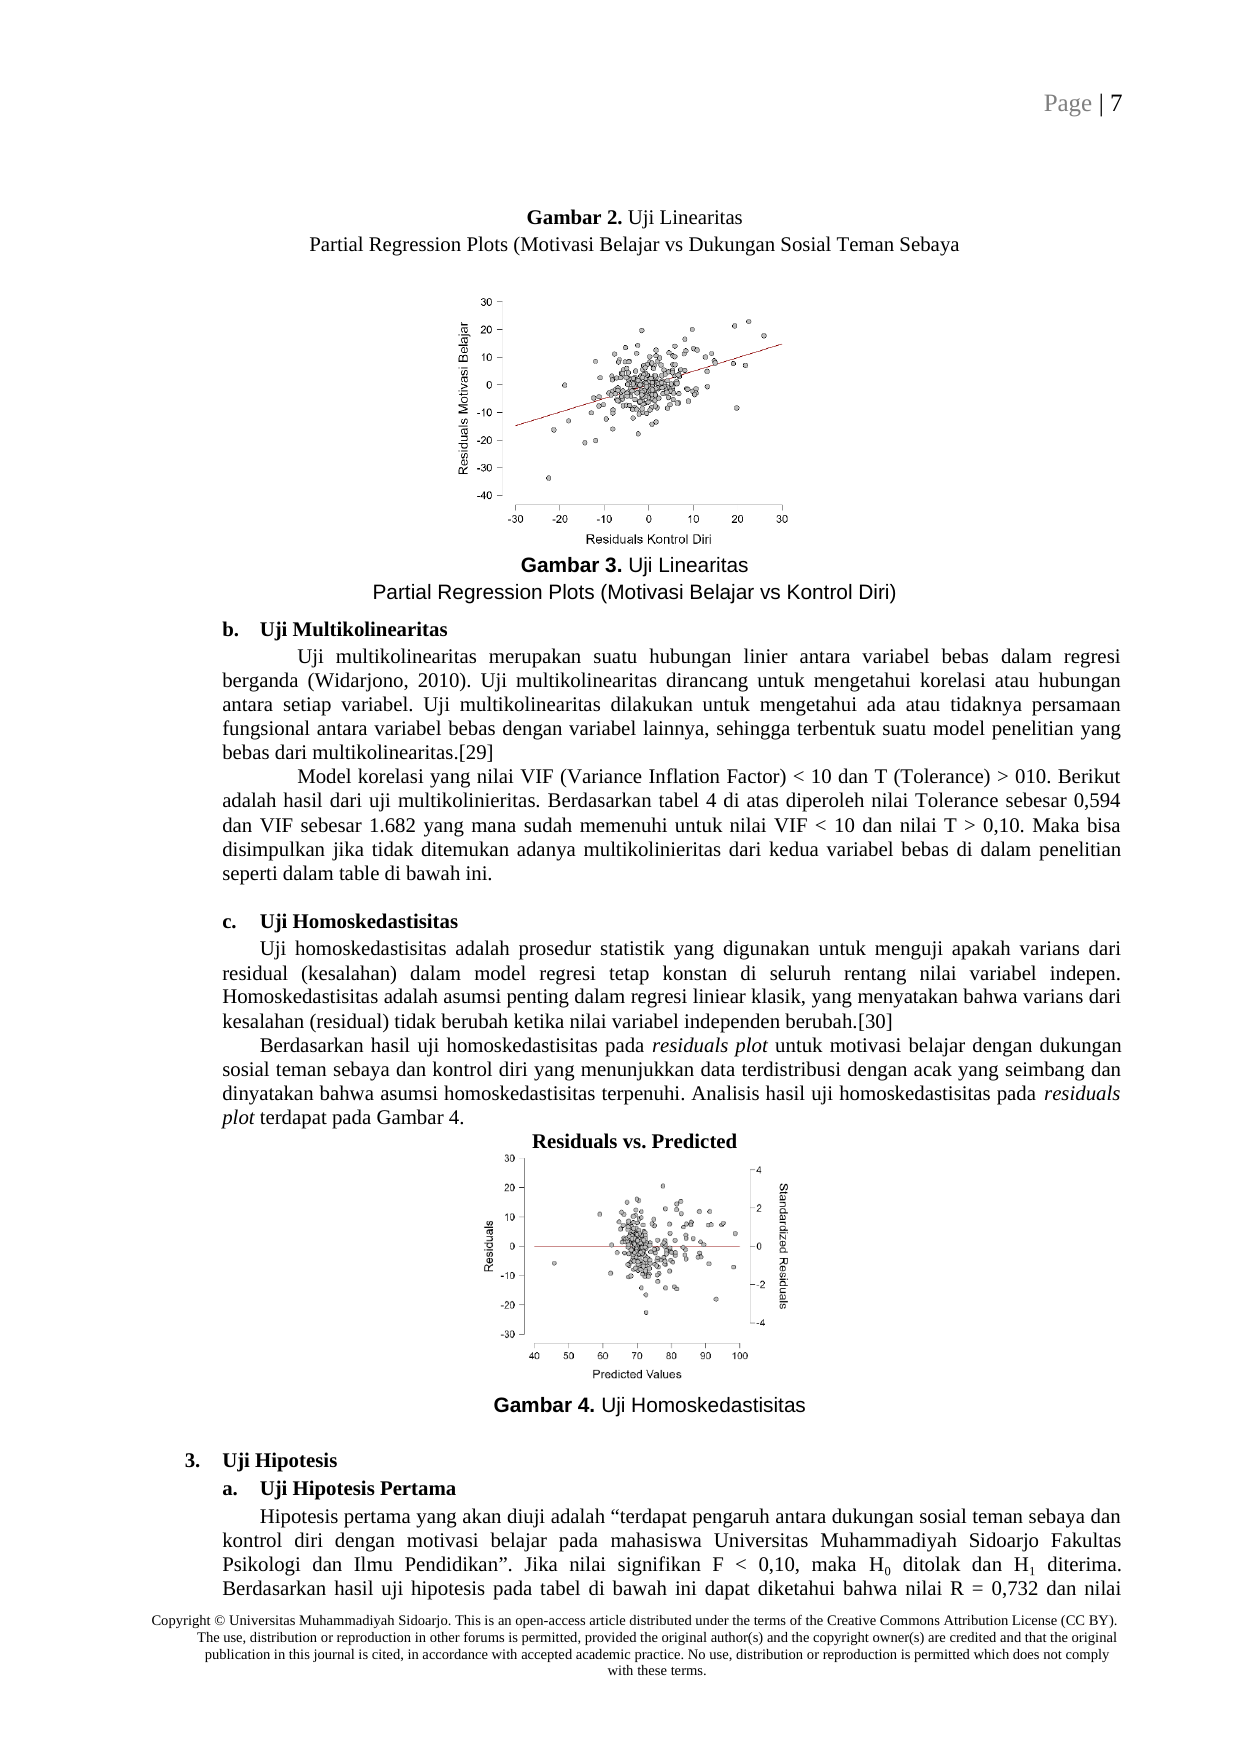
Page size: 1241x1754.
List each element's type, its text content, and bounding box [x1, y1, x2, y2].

list Uji Hipotesis Pertama [222, 1476, 1122, 1500]
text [222, 1504, 1122, 1600]
text Gambar 2. Uji Linearitas [147, 205, 1122, 229]
list Uji Multikolinearitas [222, 616, 1122, 641]
text Gambar 3. Uji Linearitas [147, 552, 1122, 576]
list Uji Homoskedastisitas [222, 909, 1122, 933]
picture [481, 1150, 790, 1383]
list Uji Hipotesis [184, 1448, 1122, 1472]
text Partial Regression Plots (Motivasi Belajar vs Kontrol Diri) [147, 580, 1122, 604]
text Residuals vs. Predicted [147, 1129, 1122, 1153]
picture [456, 292, 794, 549]
text Berdasarkan hasil uji homoskedastisitas pada residuals plot untuk motivasi belajar dengan dukungan sosial teman sebaya dan kontrol diri yang menunjukkan data terdistribusi dengan acak yang seimbang dan dinyatakan bahwa asumsi homoskedastisitas terpenuhi. Analisis hasil uji homoskedastisitas pada residuals plot terdapat pada Gambar 4. [222, 1033, 1122, 1129]
text Uji multikolinearitas merupakan suatu hubungan linier antara variabel bebas dalam regresi berganda (Widarjono, 2010). Uji multikolinearitas dirancang untuk mengetahui korelasi atau hubungan antara setiap variabel. Uji multikolinearitas dilakukan untuk mengetahui ada atau tidaknya persamaan fungsional antara variabel bebas dengan variabel lainnya, sehingga terbentuk suatu model penelitian yang bebas dari multikolinearitas.[29] [222, 644, 1122, 764]
text Partial Regression Plots (Motivasi Belajar vs Dukungan Sosial Teman Sebaya [147, 232, 1122, 256]
text Uji homoskedastisitas adalah prosedur statistik yang digunakan untuk menguji apakah varians dari residual (kesalahan) dalam model regresi tetap konstan di seluruh rentang nilai variabel indepen. Homoskedastisitas adalah asumsi penting dalam regresi liniear klasik, yang menyatakan bahwa varians dari kesalahan (residual) tidak berubah ketika nilai variabel independen berubah.[30] [222, 936, 1122, 1033]
text Model korelasi yang nilai VIF (Variance Inflation Factor) < 10 dan T (Tolerance) > 010. Berikut adalah hasil dari uji multikolinieritas. Berdasarkan tabel 4 di atas diperoleh nilai Tolerance sebesar 0,594 dan VIF sebesar 1.682 yang mana sudah memenuhi untuk nilai VIF < 10 dan nilai T > 0,10. Maka bisa disimpulkan jika tidak ditemukan adanya multikolinieritas dari kedua variabel bebas di dalam penelitian seperti dalam table di bawah ini. [222, 764, 1122, 885]
text Gambar 4. Uji Homoskedastisitas [147, 1393, 1122, 1417]
